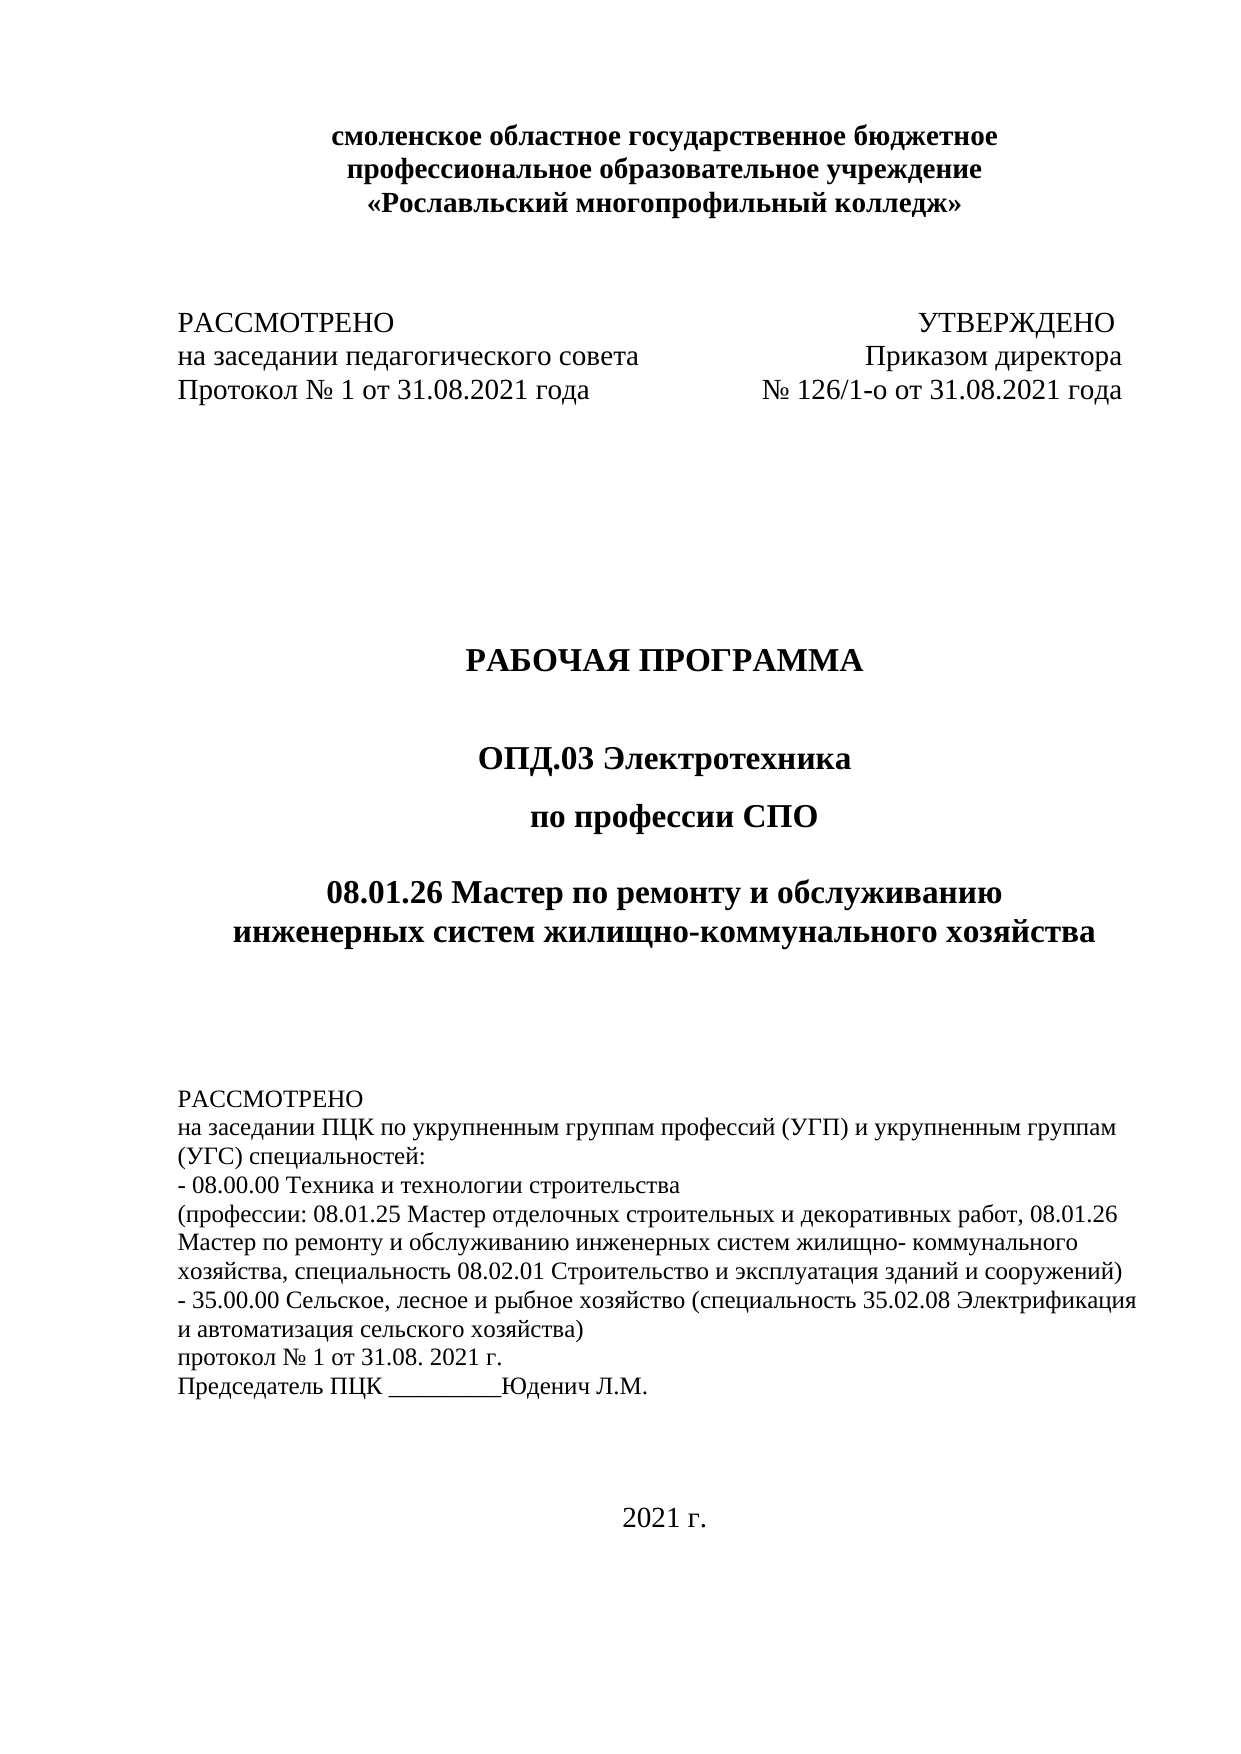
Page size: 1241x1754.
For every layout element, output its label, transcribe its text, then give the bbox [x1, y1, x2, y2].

text «Рославльский многопрофильный колледж» [177, 185, 1152, 219]
text - 08.00.00 Техника и технологии строительства [177, 1170, 1152, 1199]
table_header УТВЕРЖДЕНО Приказом директора № 126/1-о от 31.08.2021 года [738, 305, 1133, 406]
text РАССМОТРЕНО [177, 1084, 1152, 1112]
text смоленское областное государственное бюджетное [177, 118, 1152, 152]
text инженерных систем жилищно-коммунального хозяйства [177, 911, 1152, 949]
text 2021 г. [177, 1501, 1152, 1534]
text - 35.00.00 Сельское, лесное и рыбное хозяйство (специальность 35.02.08 Электрификация и автоматизация сельского хозяйства) [177, 1285, 1152, 1342]
text на заседании ПЦК по укрупненным группам профессий (УГП) и укрупненным группам (УГС) специальностей: [177, 1112, 1152, 1170]
text по профессии СПО [177, 796, 1171, 834]
subtitle РАБОЧАЯ ПРОГРАММа [177, 640, 1152, 679]
text (профессии: 08.01.25 Мастер отделочных строительных и декоративных работ, 08.01.26 Мастер по ремонту и обслуживанию инженерных систем жилищно- коммунального хозяйства, специальность 08.02.01 Строительство и эксплуатация зданий и сооружений) [177, 1199, 1152, 1285]
subtitle ОПД.03 Электротехника [177, 739, 1152, 777]
table_header РАССМОТРЕНО на заседании педагогического совета Протокол № 1 от 31.08.2021 года [166, 305, 738, 406]
text Председатель ПЦК _________Юденич Л.М. [177, 1371, 1152, 1400]
text профессиональное образовательное учреждение [177, 152, 1152, 185]
text 08.01.26 Мастер по ремонту и обслуживанию [177, 873, 1152, 911]
text протокол № 1 от 31.08. 2021 г. [177, 1342, 1152, 1371]
